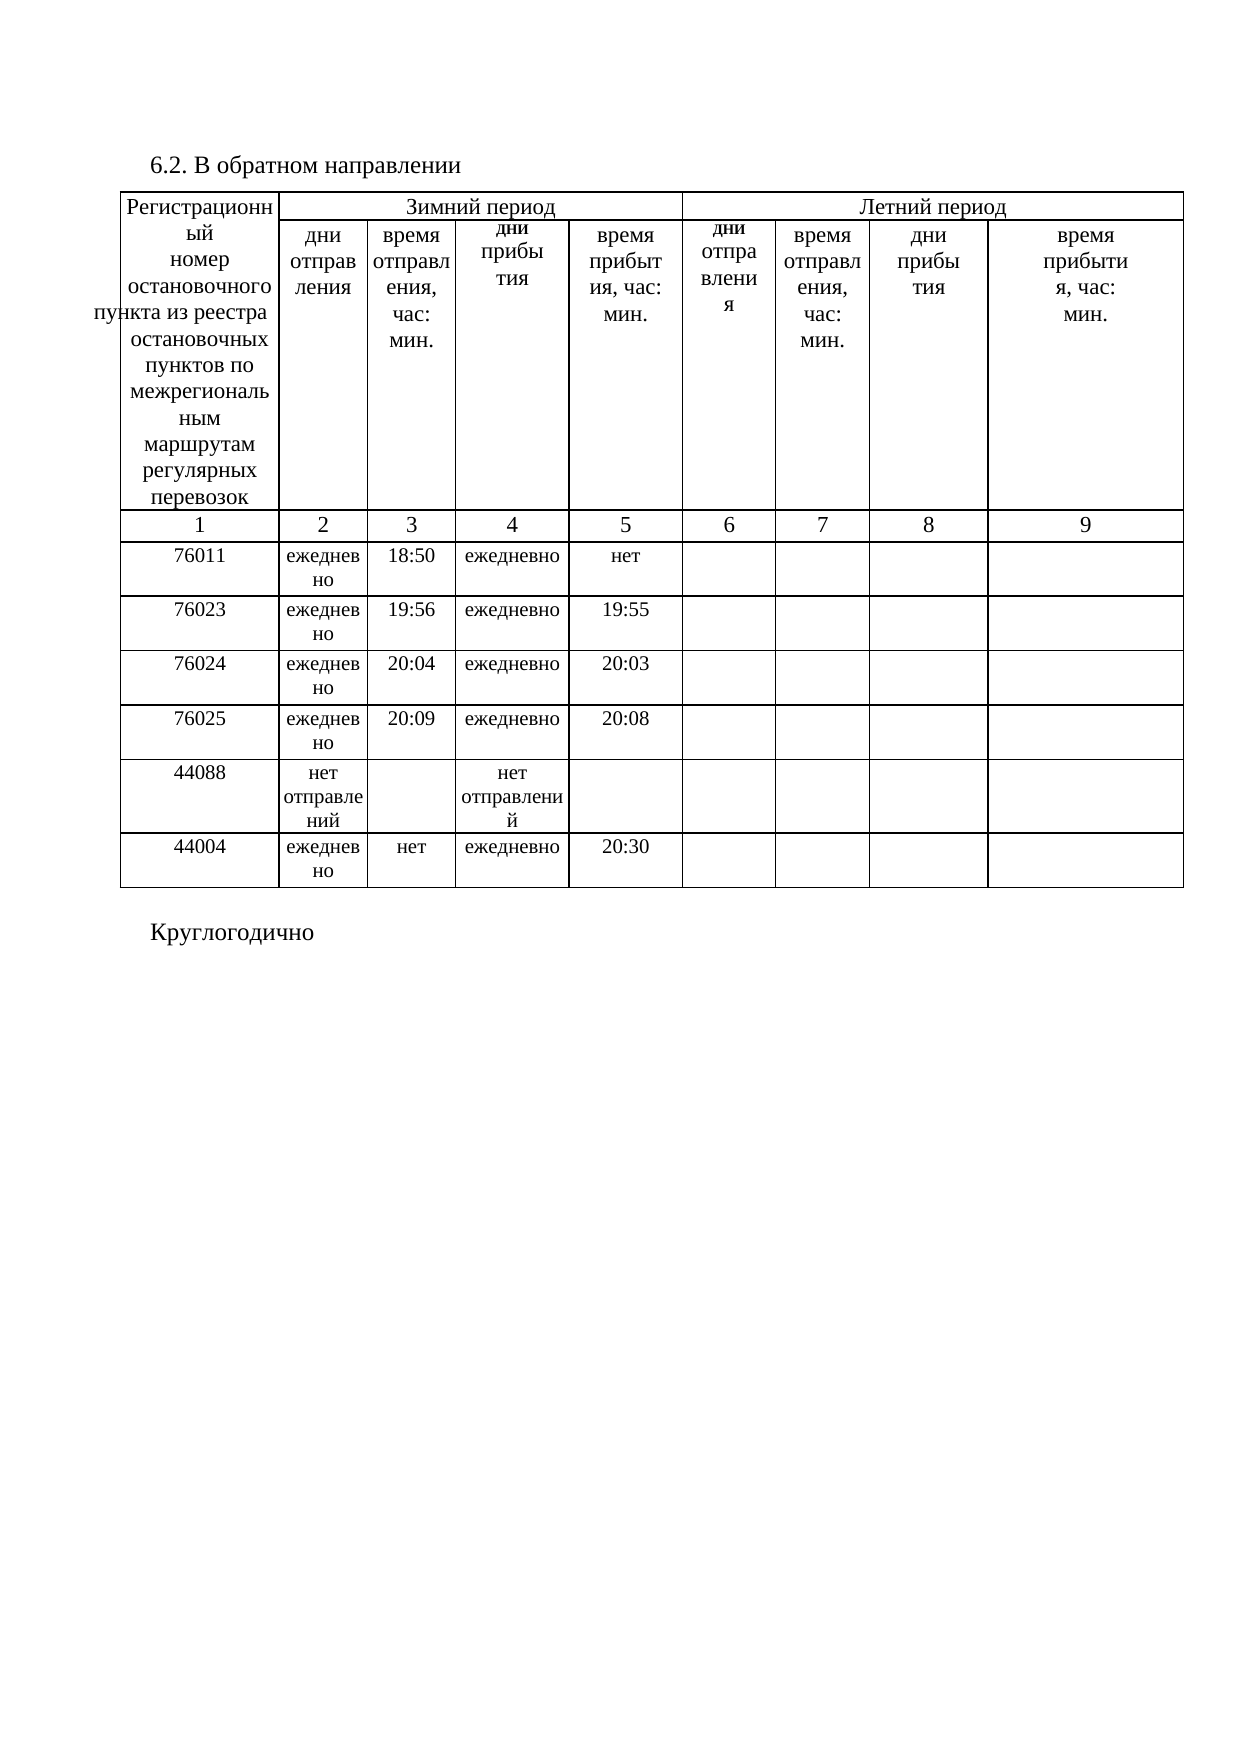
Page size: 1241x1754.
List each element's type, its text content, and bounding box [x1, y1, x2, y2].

table_cell нет отправлений [280, 760, 367, 832]
table_cell ежедневно [280, 597, 367, 650]
table_header Регистрационный номер остановочного пункта из реестра остановочных пунктов по межрегиональным маршрутам регулярных перевозок [121, 193, 278, 509]
table_cell [776, 651, 869, 704]
table_cell [683, 543, 775, 595]
table_cell [683, 706, 775, 758]
table_cell [776, 543, 869, 595]
table_cell [870, 706, 987, 758]
table_cell 20:30 [570, 834, 682, 887]
table_cell 76025 [121, 706, 278, 758]
table_cell [683, 760, 775, 832]
table_cell 19:56 [368, 597, 455, 650]
table_cell 20:08 [570, 706, 682, 758]
table_cell время отправл ения, час: мин. [776, 221, 869, 509]
table_cell [870, 651, 987, 704]
text 6.2. В обратном направлении [150, 150, 1090, 179]
table_cell [989, 543, 1183, 595]
table_cell ежедневно [280, 651, 367, 704]
table_cell 20:09 [368, 706, 455, 758]
table_cell нет отправлений [456, 760, 568, 832]
table_cell ежедневно [280, 834, 367, 887]
table_header Летний период [683, 193, 1183, 219]
table_cell ежедневно [456, 834, 568, 887]
table_cell 18:50 [368, 543, 455, 595]
table_cell дни отправ ления [280, 221, 367, 509]
table_cell [870, 834, 987, 887]
table_cell нет [570, 543, 682, 595]
table_cell нет [368, 834, 455, 887]
table_cell 44088 [121, 760, 278, 832]
table_cell 20:03 [570, 651, 682, 704]
table_cell 76023 [121, 597, 278, 650]
table_cell [570, 760, 682, 832]
table_cell [683, 651, 775, 704]
table_cell [989, 760, 1183, 832]
table_cell дни прибы тия [870, 221, 987, 509]
table_cell [989, 706, 1183, 758]
table_cell время отправл ения, час: мин. [368, 221, 455, 509]
table_cell 20:04 [368, 651, 455, 704]
table_cell [683, 597, 775, 650]
table_cell ежедневно [280, 543, 367, 595]
table_cell 4 [456, 511, 568, 541]
table_cell ДНИ отпра влени я [683, 221, 775, 509]
table_cell 5 [570, 511, 682, 541]
table_cell [989, 834, 1183, 887]
table_cell время прибыт ия, час: мин. [570, 221, 682, 509]
table_cell ежедневно [456, 651, 568, 704]
table_cell 6 [683, 511, 775, 541]
table_cell ежедневно [456, 597, 568, 650]
table_cell 44004 [121, 834, 278, 887]
table_cell 1 [121, 511, 278, 541]
table_cell [368, 760, 455, 832]
table_cell 7 [776, 511, 869, 541]
text Круглогодично [150, 917, 1090, 946]
table_cell ежедневно [456, 543, 568, 595]
table_cell ежедневно [280, 706, 367, 758]
table_cell 8 [870, 511, 987, 541]
table_cell [870, 543, 987, 595]
table_cell [989, 597, 1183, 650]
table_cell [870, 760, 987, 832]
table_cell ежедневно [456, 706, 568, 758]
table_cell [683, 834, 775, 887]
table_cell [776, 834, 869, 887]
table_cell [776, 706, 869, 758]
table_cell время прибыти я, час: мин. [989, 221, 1183, 509]
table_cell 2 [280, 511, 367, 541]
table_cell 3 [368, 511, 455, 541]
table_cell [776, 597, 869, 650]
table_cell 76011 [121, 543, 278, 595]
table_header Зимний период [280, 193, 682, 219]
table_cell 76024 [121, 651, 278, 704]
table_cell [870, 597, 987, 650]
table_cell ДНИ прибы тия [456, 221, 568, 509]
table_cell [989, 651, 1183, 704]
table_cell 9 [989, 511, 1183, 541]
table_cell [776, 760, 869, 832]
table_cell 19:55 [570, 597, 682, 650]
